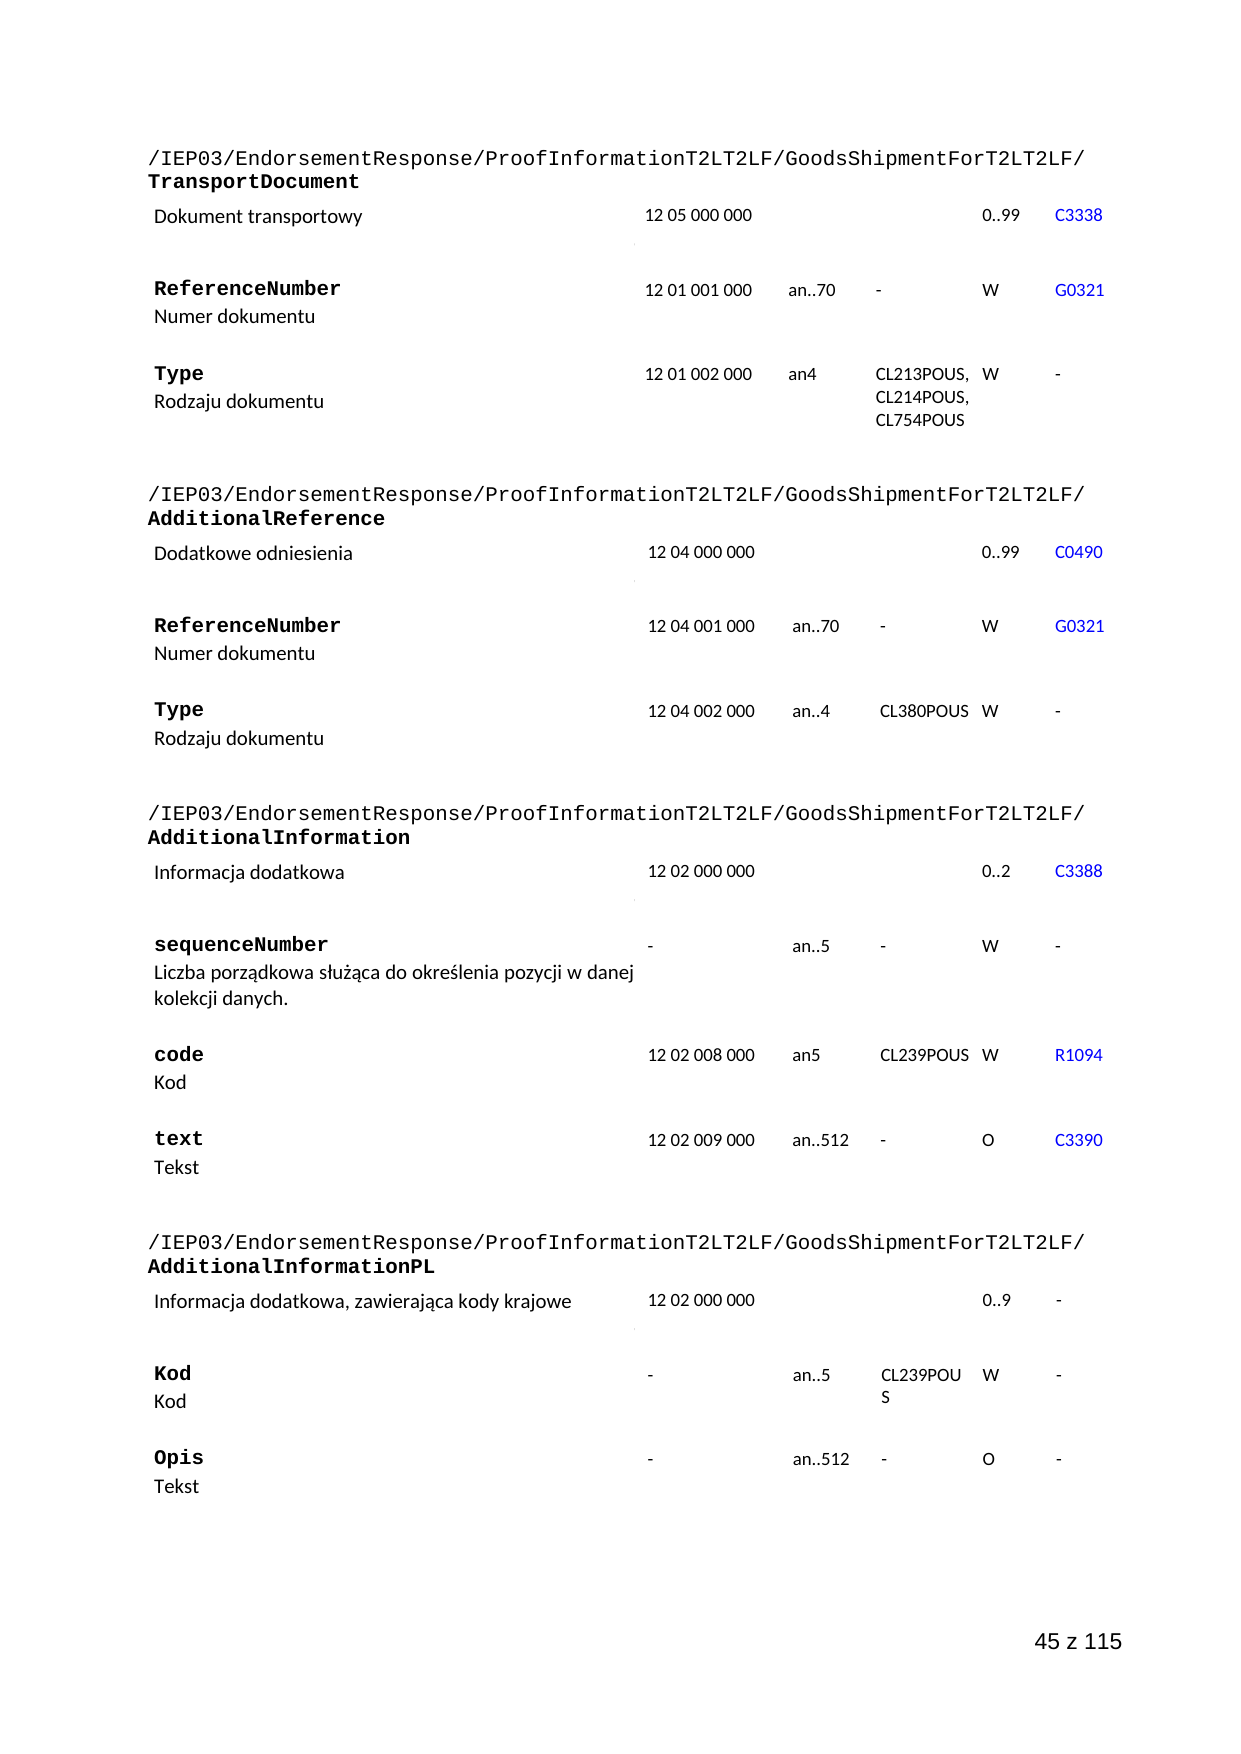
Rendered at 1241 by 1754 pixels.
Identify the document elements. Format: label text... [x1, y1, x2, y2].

text /IEP03/EndorsementResponse/ProofInformationT2LT2LF/GoodsShipmentForT2LT2LF/AdditionalReference [148, 484, 1122, 532]
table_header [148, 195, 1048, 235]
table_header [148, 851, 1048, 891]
text /IEP03/EndorsementResponse/ProofInformationT2LT2LF/GoodsShipmentForT2LT2LF/AdditionalInformationPL [148, 1232, 1122, 1280]
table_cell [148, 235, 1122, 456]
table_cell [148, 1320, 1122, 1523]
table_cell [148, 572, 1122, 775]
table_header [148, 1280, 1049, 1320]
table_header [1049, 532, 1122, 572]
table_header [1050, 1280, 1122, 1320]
text /IEP03/EndorsementResponse/ProofInformationT2LT2LF/GoodsShipmentForT2LT2LF/AdditionalInformation [148, 803, 1122, 851]
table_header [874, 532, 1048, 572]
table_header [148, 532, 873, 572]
text /IEP03/EndorsementResponse/ProofInformationT2LT2LF/GoodsShipmentForT2LT2LF/TransportDocument [148, 148, 1122, 195]
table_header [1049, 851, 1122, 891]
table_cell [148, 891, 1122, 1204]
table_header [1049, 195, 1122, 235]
